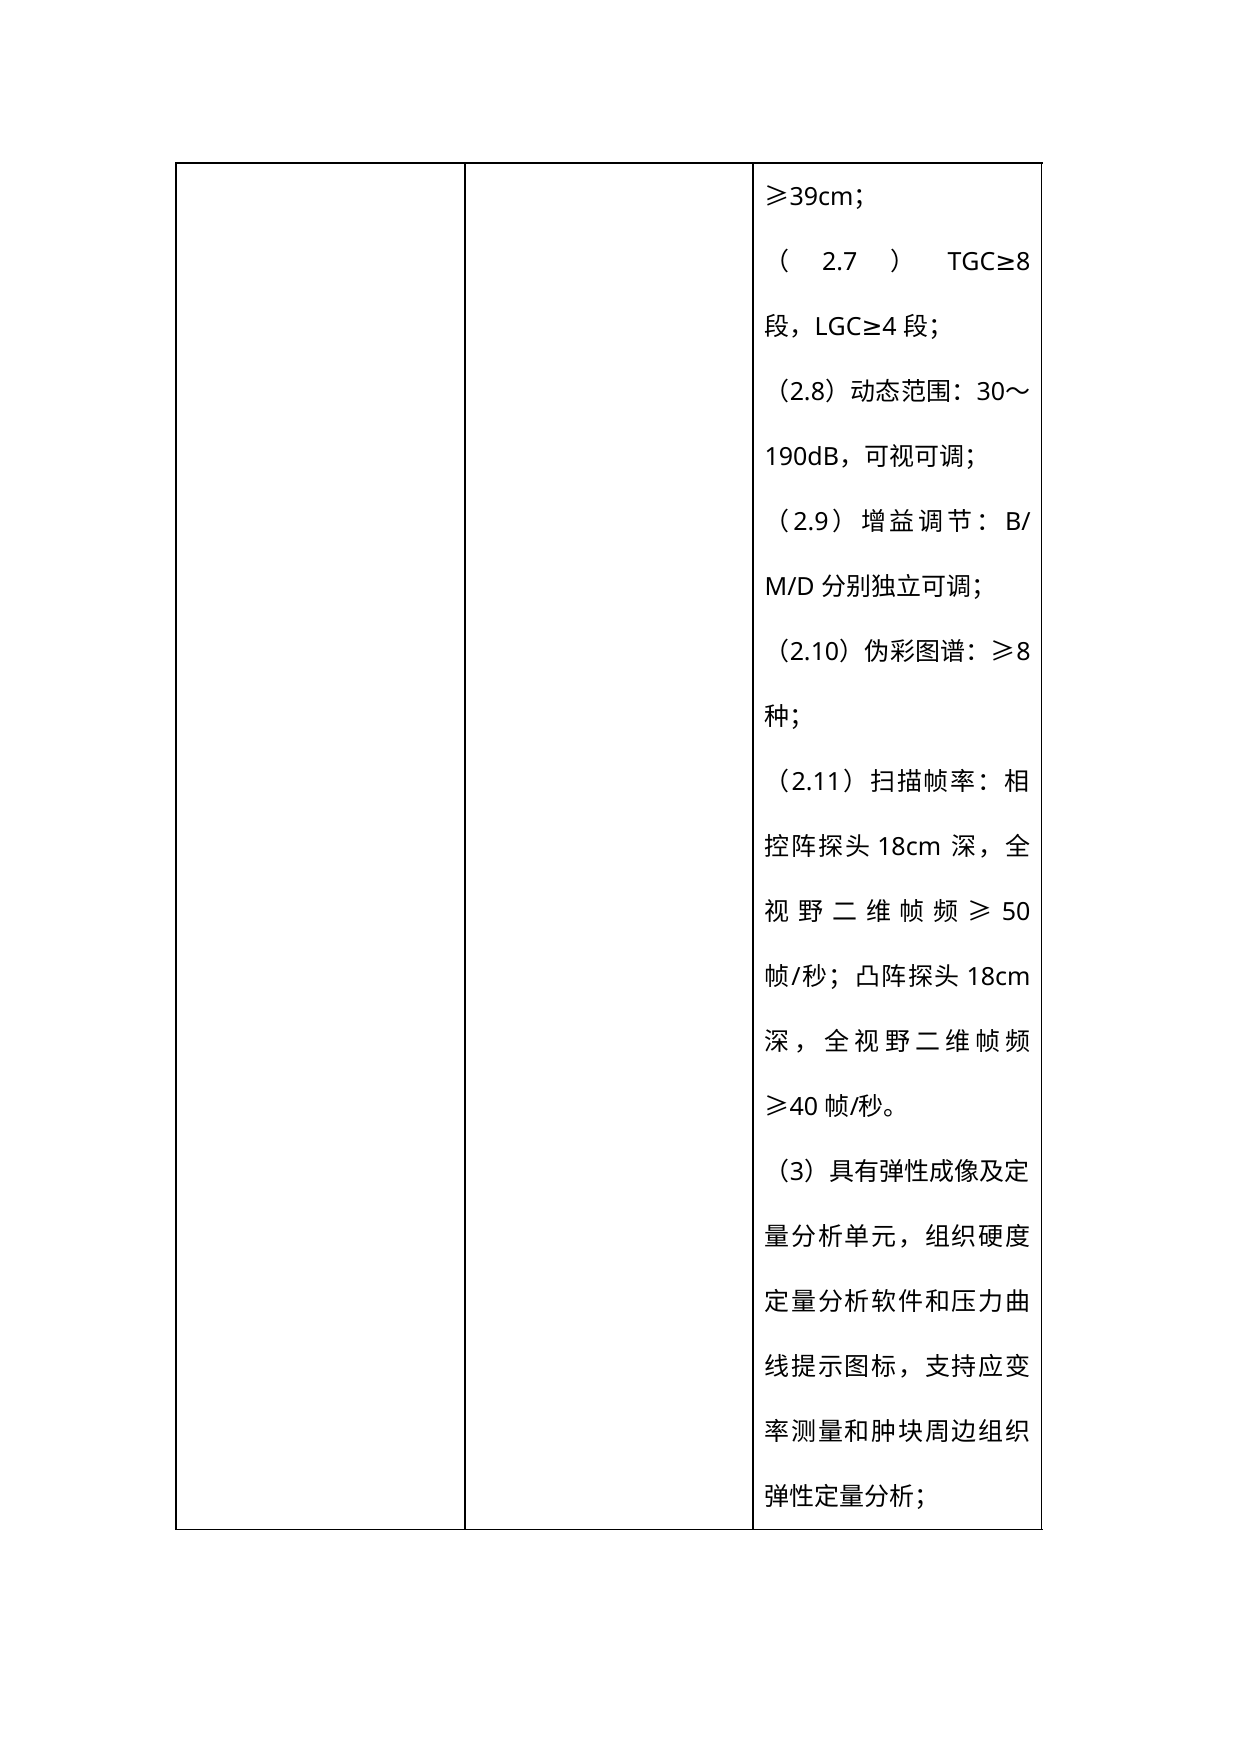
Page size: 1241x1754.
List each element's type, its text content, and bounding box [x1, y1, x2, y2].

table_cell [754, 164, 1041, 1528]
table_cell [466, 164, 752, 1528]
table_cell 3 [177, 164, 464, 1528]
